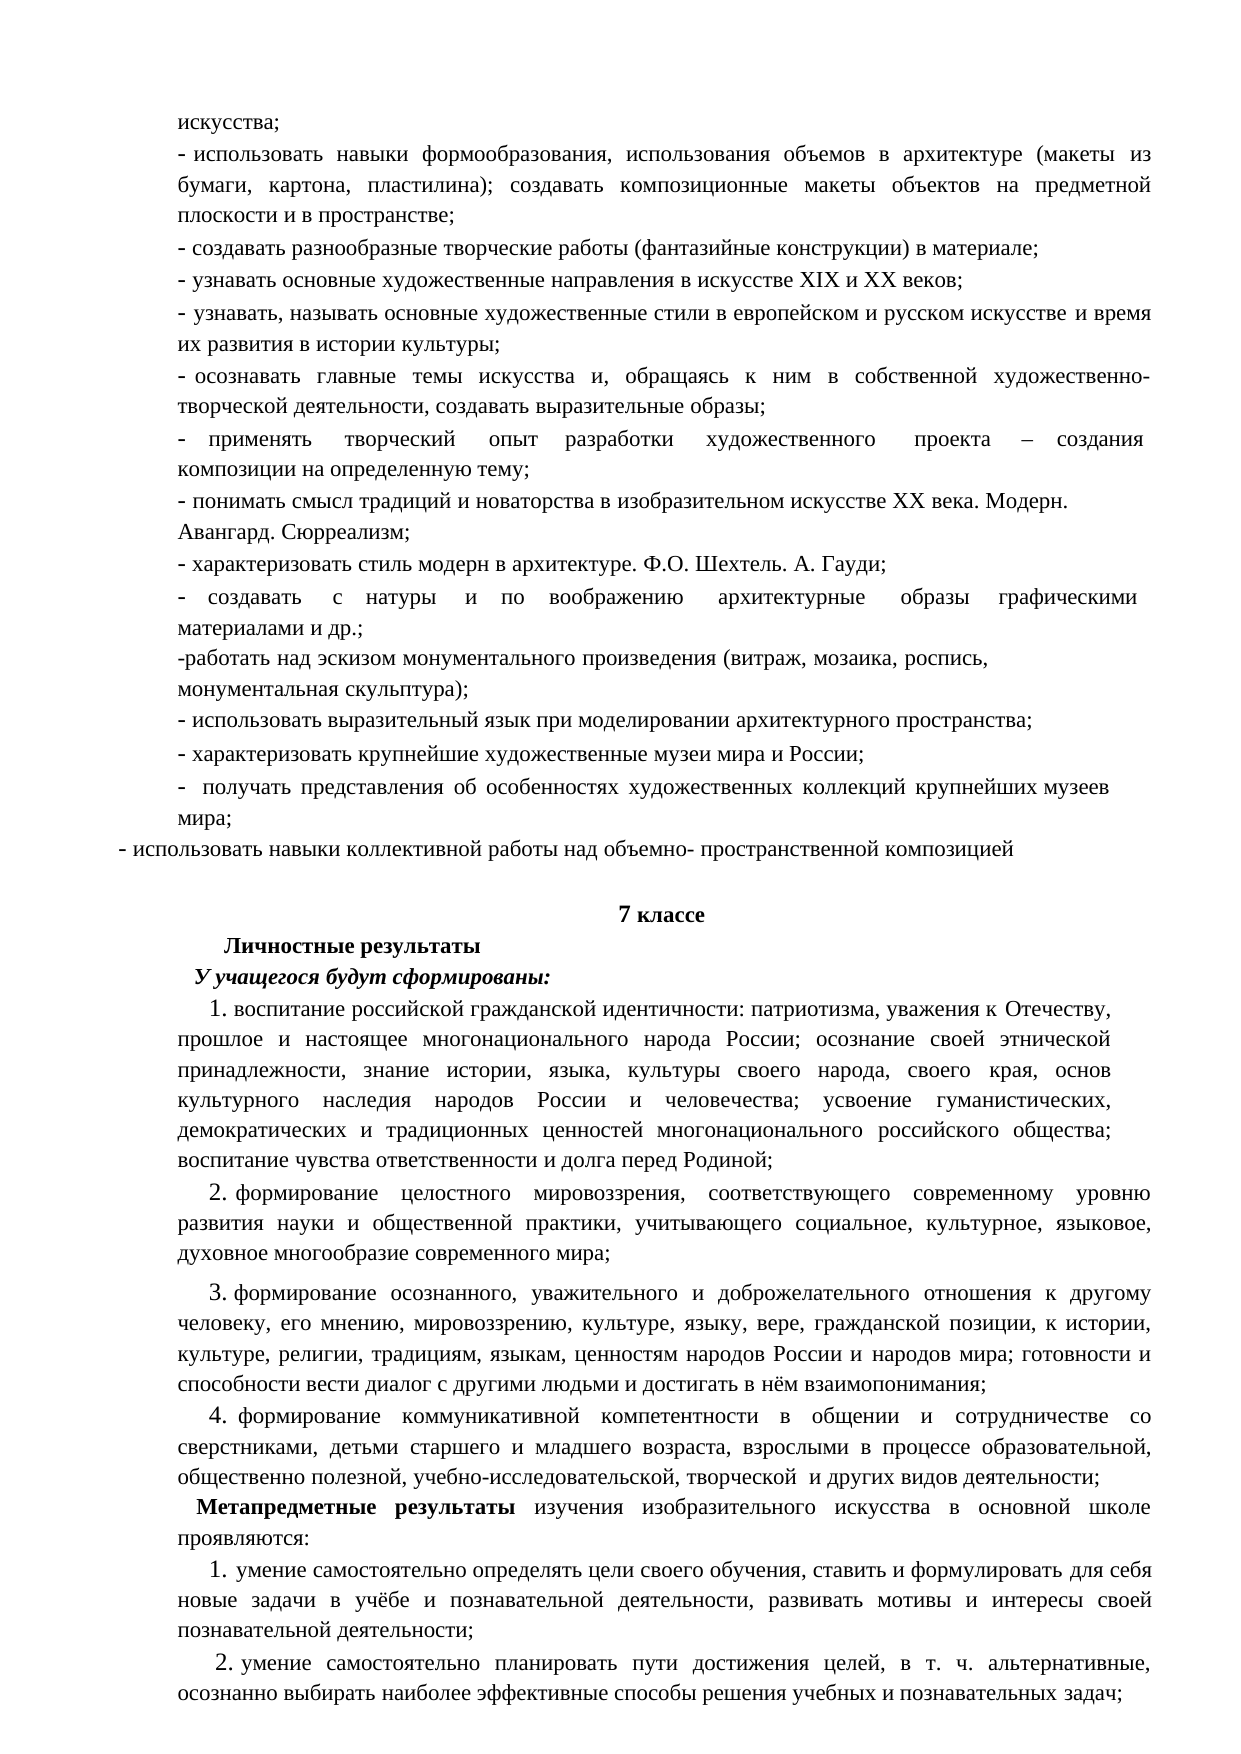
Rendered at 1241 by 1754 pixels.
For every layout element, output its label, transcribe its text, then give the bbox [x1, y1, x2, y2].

list создавать разнообразные творческие работы (фантазийные конструкции) в материале; [177, 232, 1223, 260]
list создавать с натуры и по воображению архитектурные образы графическими материалами и др.; [177, 581, 1151, 640]
subtitle У учащегося будут сформированы: [176, 963, 569, 989]
list формирование осознанного, уважительного и доброжелательного отношения к другому человеку, его мнению, мировоззрению, культуре, языку, вере, гражданской позиции, к истории, культуре, религии, традициям, языкам, ценностям народов России и народов мира; готовности и способности вести диалог с другими людьми и достигать в нём взаимопонимания; [177, 1277, 1152, 1396]
list умение самостоятельно определять цели своего обучения, ставить и формулировать для себя новые задачи в учёбе и познавательной деятельности, развивать мотивы и интересы своей познавательной деятельности; [177, 1554, 1152, 1643]
list получать представления об особенностях художественных коллекций крупнейших музеев мира; [177, 771, 1152, 830]
list характеризовать стиль модерн в архитектуре. Ф.О. Шехтель. А. Гауди; [177, 548, 1223, 577]
subtitle классе [618, 899, 1223, 928]
list применять творческий опыт разработки художественного проекта – создания композиции на определенную тему; [177, 423, 1152, 482]
list формирование целостного мировоззрения, соответствующего современному уровню развития науки и общественной практики, учитывающего социальное, культурное, языковое, духовное многообразие современного мира; [177, 1177, 1152, 1266]
text Личностные результаты [135, 932, 569, 958]
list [177, 108, 1151, 135]
list осознавать главные темы искусства и, обращаясь к ним в собственной художественно- творческой деятельности, создавать выразительные образы; [177, 360, 1152, 419]
list узнавать основные художественные направления в искусстве XIX и XX веков; [177, 264, 1223, 293]
list использовать навыки формообразования, использования объемов в архитектуре (макеты из бумаги, картона, пластилина); создавать композиционные макеты объектов на предметной плоскости и в пространстве; [177, 138, 1151, 228]
list использовать навыки коллективной работы над объемно- пространственной композицией [118, 834, 1223, 862]
list понимать смысл традиций и новаторства в изобразительном искусстве XX века. Модерн. Авангард. Сюрреализм; [177, 486, 1151, 544]
list характеризовать крупнейшие художественные музеи мира и России; [177, 738, 1223, 766]
list умение самостоятельно планировать пути достижения целей, в т. ч. альтернативные, осознанно выбирать наиболее эффективные способы решения учебных и познавательных задач; [177, 1647, 1152, 1706]
list узнавать, называть основные художественные стили в европейском и русском искусстве и время их развития в истории культуры; [177, 297, 1151, 356]
list формирование коммуникативной компетентности в общении и сотрудничестве со сверстниками, детьми старшего и младшего возраста, взрослыми в процессе образовательной, общественно полезной, учебно-исследовательской, творческой и других видов деятельности; [177, 1400, 1152, 1489]
list использовать выразительный язык при моделировании архитектурного пространства; [177, 705, 1223, 733]
text Метапредметные результаты изучения изобразительного искусства в основной школе проявляются: [177, 1493, 1152, 1550]
list воспитание российской гражданской идентичности: патриотизма, уважения к Отечеству, прошлое и настоящее многонационального народа России; осознание своей этнической принадлежности, знание истории, языка, культуры своего народа, своего края, основ культурного наследия народов России и человечества; усвоение гуманистических, демократических и традиционных ценностей многонационального российского общества; воспитание чувства ответственности и долга перед Родиной; [177, 993, 1111, 1173]
text -работать над эскизом монументального произведения (витраж, мозаика, роспись, монументальная скульптура); [177, 644, 1142, 701]
